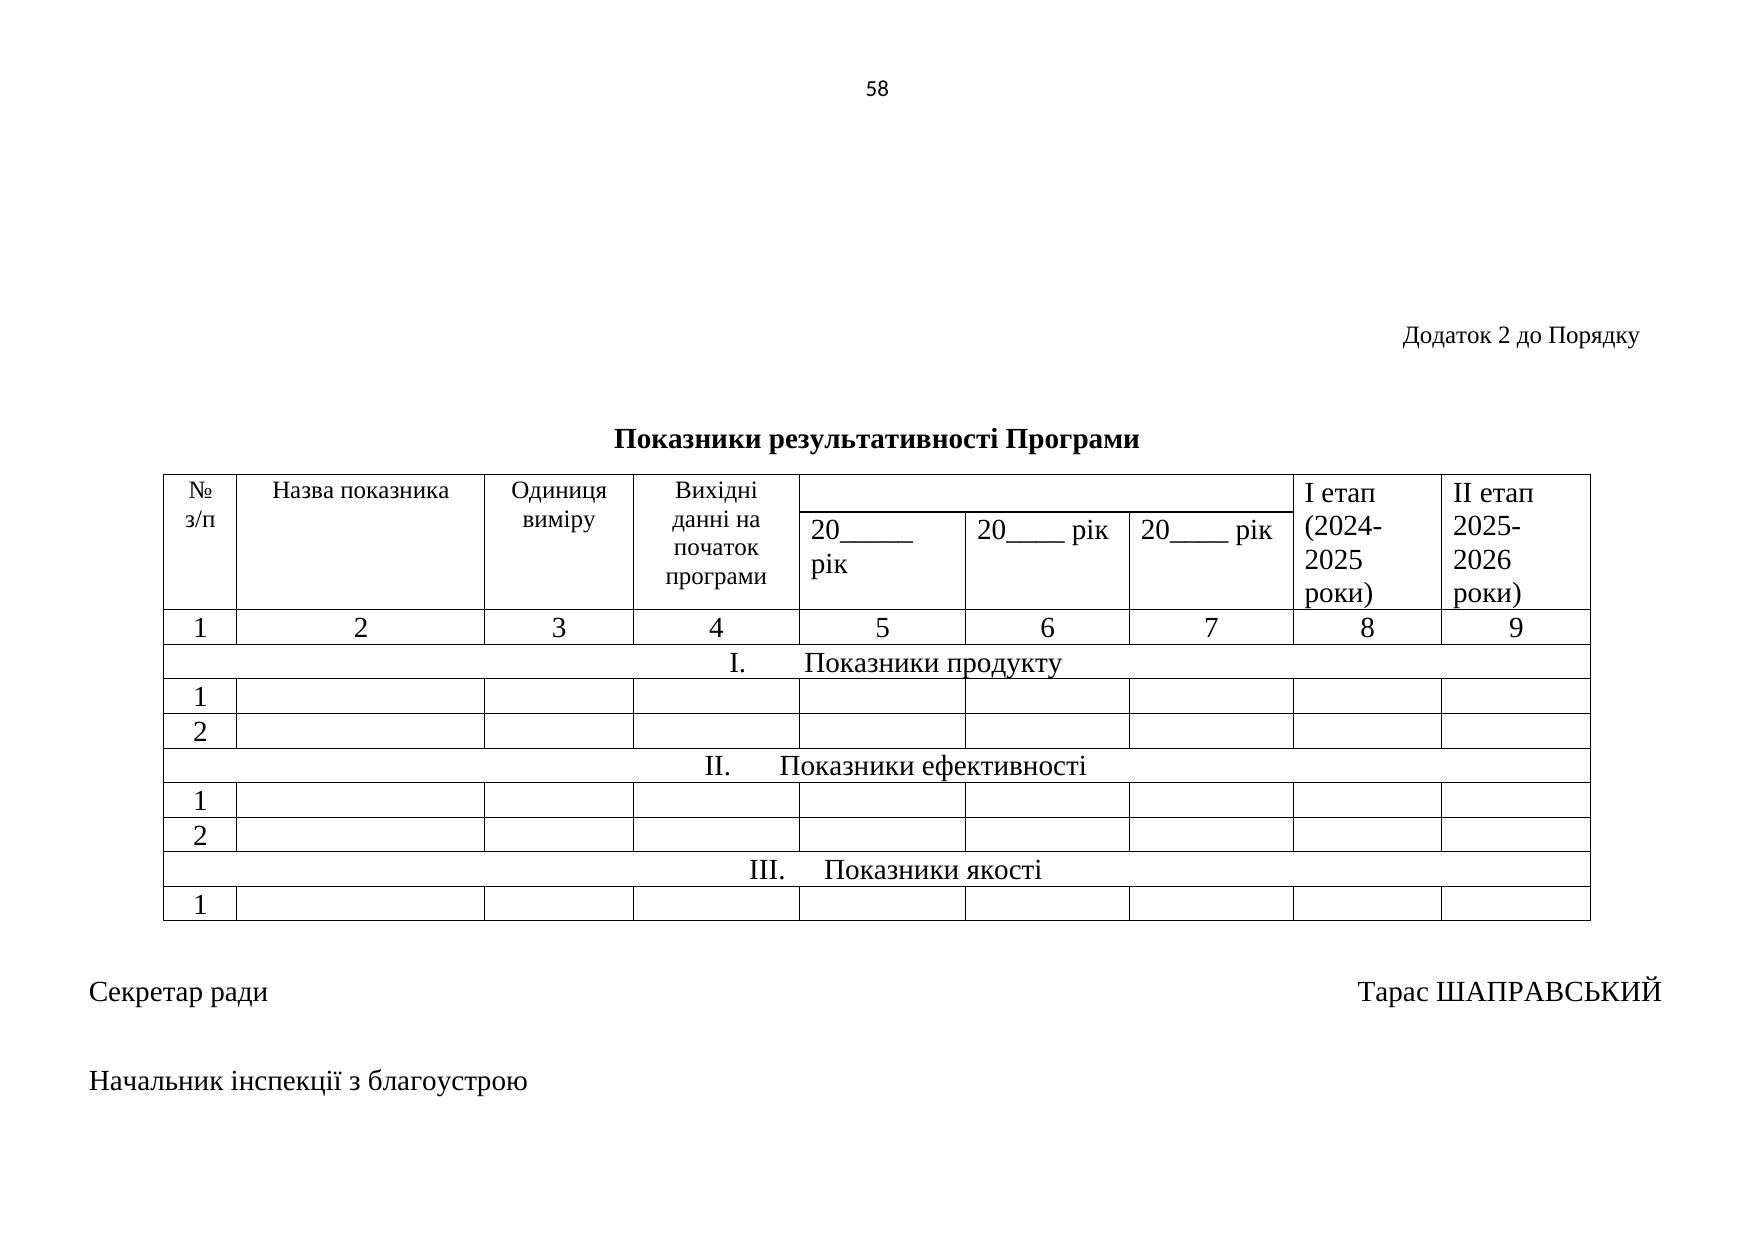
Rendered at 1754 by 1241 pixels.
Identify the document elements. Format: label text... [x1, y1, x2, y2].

table_header Вихідні данні на початок програми [634, 475, 799, 609]
table_cell 9 [1442, 610, 1590, 644]
table_cell [237, 783, 484, 817]
table_cell 20_____ рік [800, 513, 965, 609]
table_cell [1130, 783, 1293, 817]
table_cell [485, 679, 633, 713]
table_cell 8 [1294, 610, 1441, 644]
table_cell [634, 818, 799, 851]
table_cell [1294, 818, 1441, 851]
table_cell 2 [164, 714, 236, 747]
table_cell [966, 887, 1129, 920]
table_cell [485, 818, 633, 851]
table_cell [634, 887, 799, 920]
table_cell [237, 887, 484, 920]
table_cell [634, 714, 799, 747]
table_cell [1442, 887, 1590, 920]
table_cell [1294, 714, 1441, 747]
table_cell [800, 818, 965, 851]
table_cell 6 [966, 610, 1129, 644]
table_cell 2 [164, 818, 236, 851]
table_cell [1442, 714, 1590, 747]
table_cell [237, 818, 484, 851]
table_cell [237, 679, 484, 713]
table_header II етап 2025-2026 роки) [1442, 475, 1590, 609]
text Секретар ради Тарас ШАПРАВСЬКИЙ [88, 974, 1665, 1008]
table_cell [800, 887, 965, 920]
table_cell 5 [800, 610, 965, 644]
text Додаток 2 до Порядку [1403, 321, 1665, 349]
table_cell [485, 887, 633, 920]
table_cell [966, 679, 1129, 713]
table_cell [1130, 679, 1293, 713]
table_cell [966, 714, 1129, 747]
table_header Одиниця виміру [485, 475, 633, 609]
table_cell [1130, 818, 1293, 851]
table_cell Показники якості [164, 852, 1590, 886]
table_cell 1 [164, 610, 236, 644]
table_cell 1 [164, 679, 236, 713]
table_cell [485, 783, 633, 817]
table_cell [485, 714, 633, 747]
table_cell 2 [237, 610, 484, 644]
table_cell [1442, 679, 1590, 713]
table_cell [800, 783, 965, 817]
table_cell [800, 679, 965, 713]
table_cell [1130, 887, 1293, 920]
table_header № з/п [164, 475, 236, 609]
text Начальник інспекції з благоустрою [88, 1063, 1665, 1097]
table_cell [1294, 679, 1441, 713]
table_cell 20____ рік [966, 513, 1129, 609]
table_cell 1 [164, 783, 236, 817]
table_cell 1 [164, 887, 236, 920]
table_cell [1294, 887, 1441, 920]
table_cell 20____ рік [1130, 513, 1293, 609]
table_cell [1294, 783, 1441, 817]
table_header I етап (2024-2025 роки) [1294, 475, 1441, 609]
table_cell 3 [485, 610, 633, 644]
table_cell [634, 783, 799, 817]
table_cell [966, 783, 1129, 817]
table_header Назва показника [237, 475, 484, 609]
table_cell [1130, 714, 1293, 747]
table_header [800, 475, 1293, 511]
table_cell [237, 714, 484, 747]
table_cell 7 [1130, 610, 1293, 644]
table_cell Показники ефективності [164, 749, 1590, 782]
table_cell Показники продукту [164, 645, 1590, 678]
table_cell [800, 714, 965, 747]
table_cell [1442, 818, 1590, 851]
table_cell [634, 679, 799, 713]
table_cell 4 [634, 610, 799, 644]
table_cell [966, 818, 1129, 851]
text Показники результативності Програми [88, 421, 1665, 455]
table_cell [1442, 783, 1590, 817]
